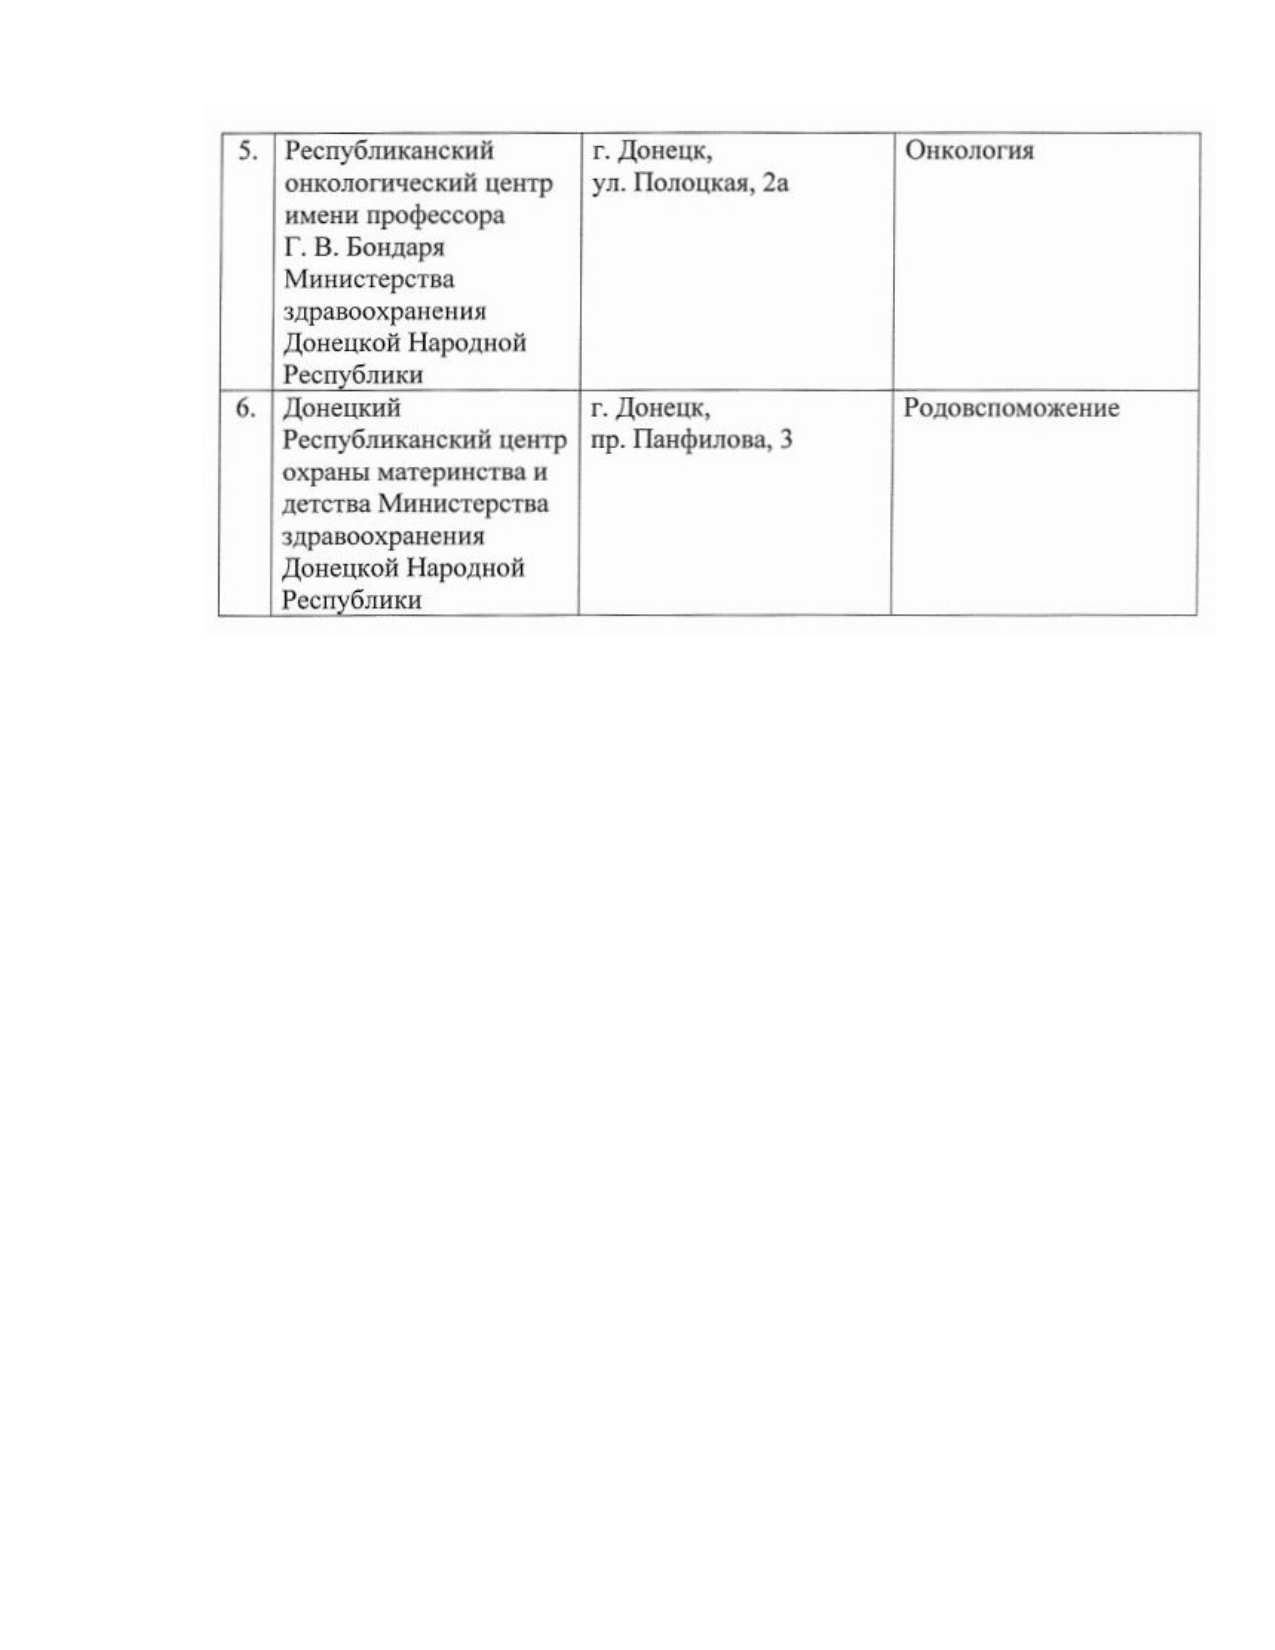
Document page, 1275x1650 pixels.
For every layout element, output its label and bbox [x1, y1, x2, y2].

picture [202, 103, 1217, 637]
